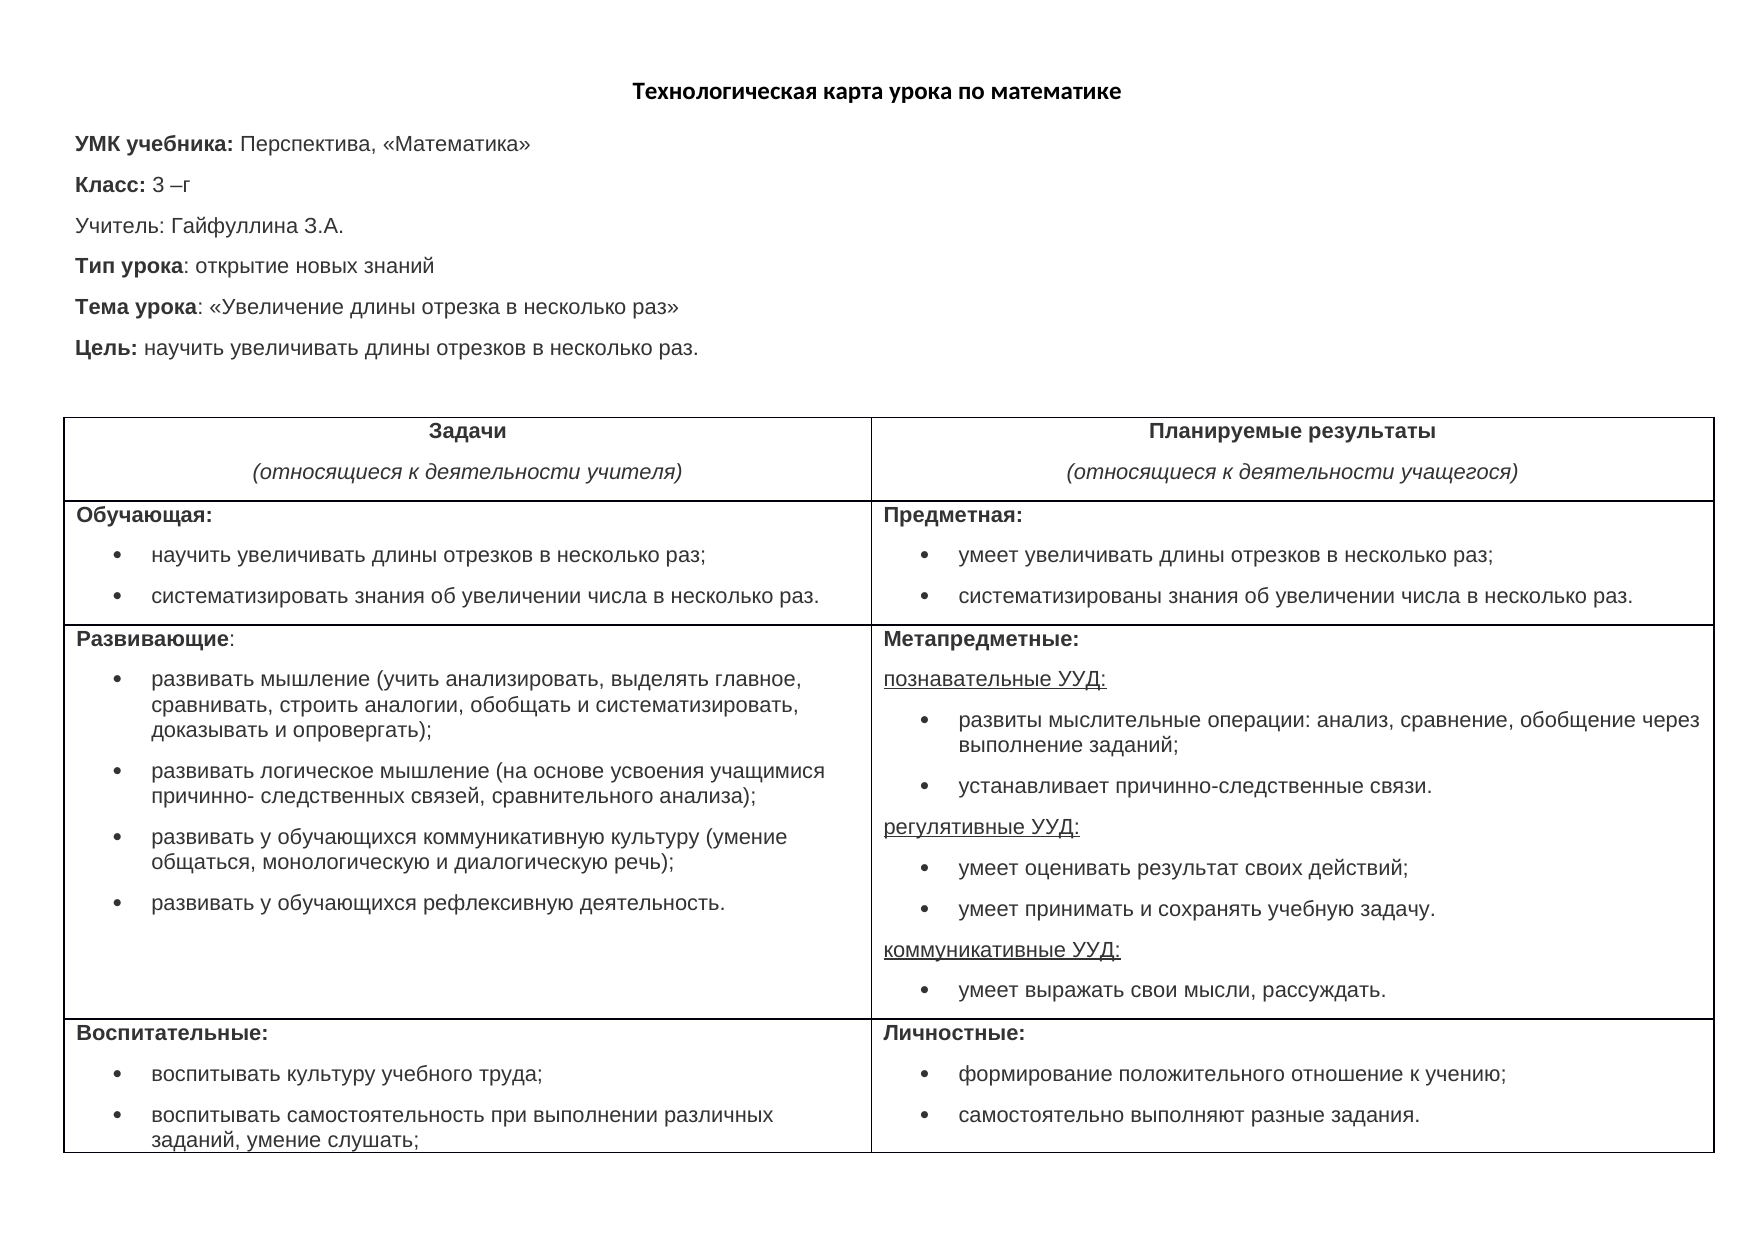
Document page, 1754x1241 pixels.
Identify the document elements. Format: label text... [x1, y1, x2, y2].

text УМК учебника: Перспектива, «Математика» [75, 131, 1679, 156]
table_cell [65, 1020, 871, 1152]
text Тип урока: открытие новых знаний [75, 253, 1679, 278]
table_cell Предметная: умеет увеличивать длины отрезков в несколько раз; систематизированы знания об увеличении числа в несколько раз. [872, 502, 1713, 624]
table_cell Метапредметные: познавательные УУД: развиты мыслительные операции: анализ, сравнение, обобщение через выполнение заданий; устанавливает причинно-следственные связи. регулятивные УУД: умеет оценивать результат своих действий; умеет принимать и сохранять учебную задачу. коммуникативные УУД: умеет выражать свои мысли, рассуждать. [872, 626, 1713, 1018]
table_cell Обучающая: научить увеличивать длины отрезков в несколько раз; систематизировать знания об увеличении числа в несколько раз. [65, 502, 871, 624]
text Класс: 3 –г [75, 172, 1679, 197]
text Технологическая карта урока по математике [75, 75, 1679, 106]
text Цель: научить увеличивать длины отрезков в несколько раз. [75, 335, 1679, 360]
text Учитель: Гайфуллина З.А. [75, 212, 1679, 238]
table_header Планируемые результаты (относящиеся к деятельности учащегося) [872, 418, 1713, 500]
table_cell Развивающие: развивать мышление (учить анализировать, выделять главное, сравнивать, строить аналогии, обобщать и систематизировать, доказывать и опровергать); развивать логическое мышление (на основе усвоения учащимися причинно- следственных связей, сравнительного анализа); развивать у обучающихся коммуникативную культуру (умение общаться, монологическую и диалогическую речь); развивать у обучающихся рефлексивную деятельность. [65, 626, 871, 1018]
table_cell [872, 1020, 1713, 1152]
table_header Задачи (относящиеся к деятельности учителя) [65, 418, 871, 500]
text Тема урока: «Увеличение длины отрезка в несколько раз» [75, 294, 1679, 319]
